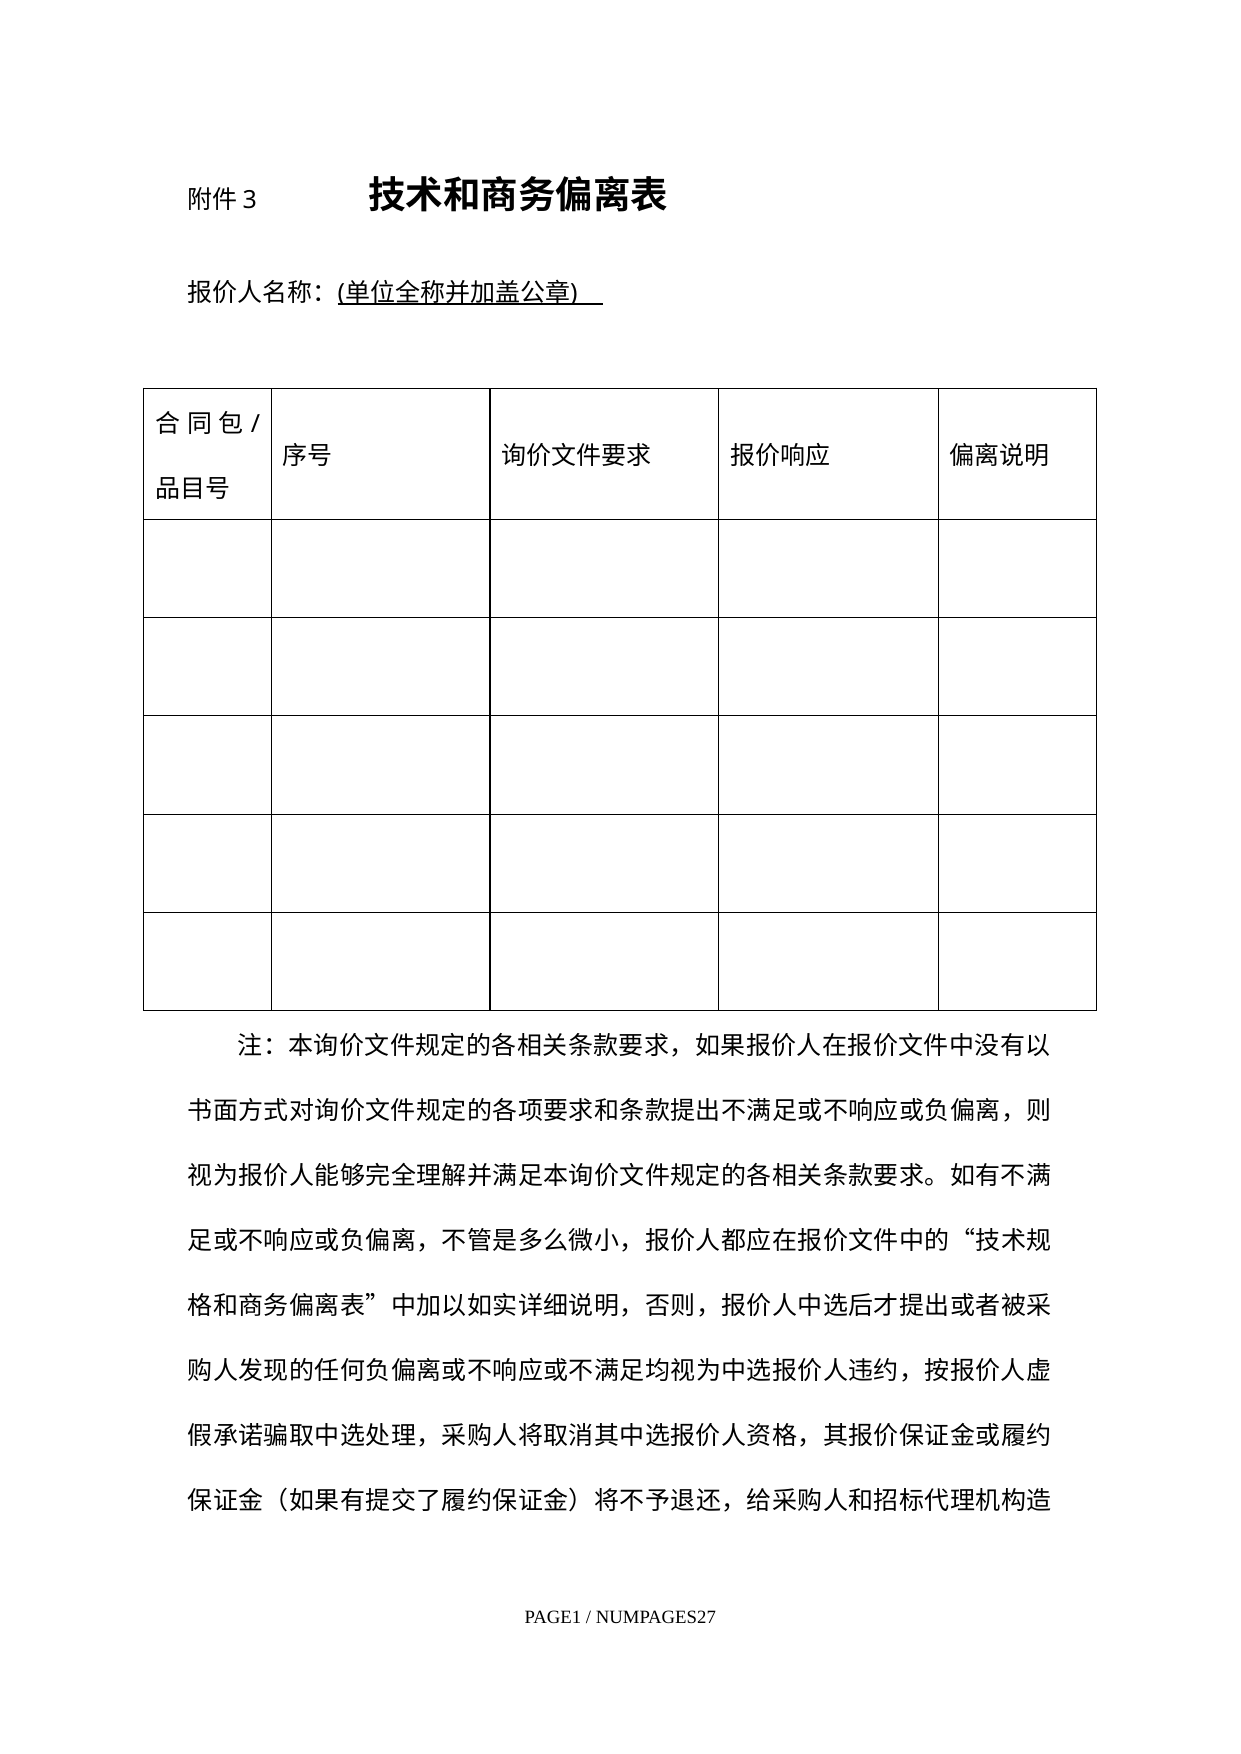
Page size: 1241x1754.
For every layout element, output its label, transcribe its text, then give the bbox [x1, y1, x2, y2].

table_cell [272, 815, 489, 912]
table_header 偏离说明 [939, 389, 1096, 519]
table_cell [272, 913, 489, 1010]
table_cell [144, 815, 271, 912]
text 附件3 技术和商务偏离表 [187, 160, 1053, 225]
table_cell [144, 520, 271, 617]
table_cell [939, 618, 1096, 715]
text 报价人名称：(单位全称并加盖公章) [187, 258, 1053, 323]
table_cell [719, 716, 938, 813]
table_cell [491, 913, 718, 1010]
table_cell [491, 716, 718, 813]
table_header 询价文件要求 [491, 389, 718, 519]
table_cell [939, 716, 1096, 813]
table_cell [491, 520, 718, 617]
table_cell [719, 520, 938, 617]
table_cell [719, 913, 938, 1010]
table_header 序号 [272, 389, 489, 519]
table_cell [491, 815, 718, 912]
table_cell [939, 815, 1096, 912]
table_cell [939, 520, 1096, 617]
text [187, 1011, 1053, 1531]
table_cell [144, 618, 271, 715]
table_cell [272, 520, 489, 617]
table_cell [144, 716, 271, 813]
table_cell [719, 815, 938, 912]
table_header 报价响应 [719, 389, 938, 519]
table_header 合同包/品目号 [144, 389, 271, 519]
table_cell [491, 618, 718, 715]
table_cell [144, 913, 271, 1010]
table_cell [939, 913, 1096, 1010]
table_cell [272, 618, 489, 715]
table_cell [272, 716, 489, 813]
table_cell [719, 618, 938, 715]
